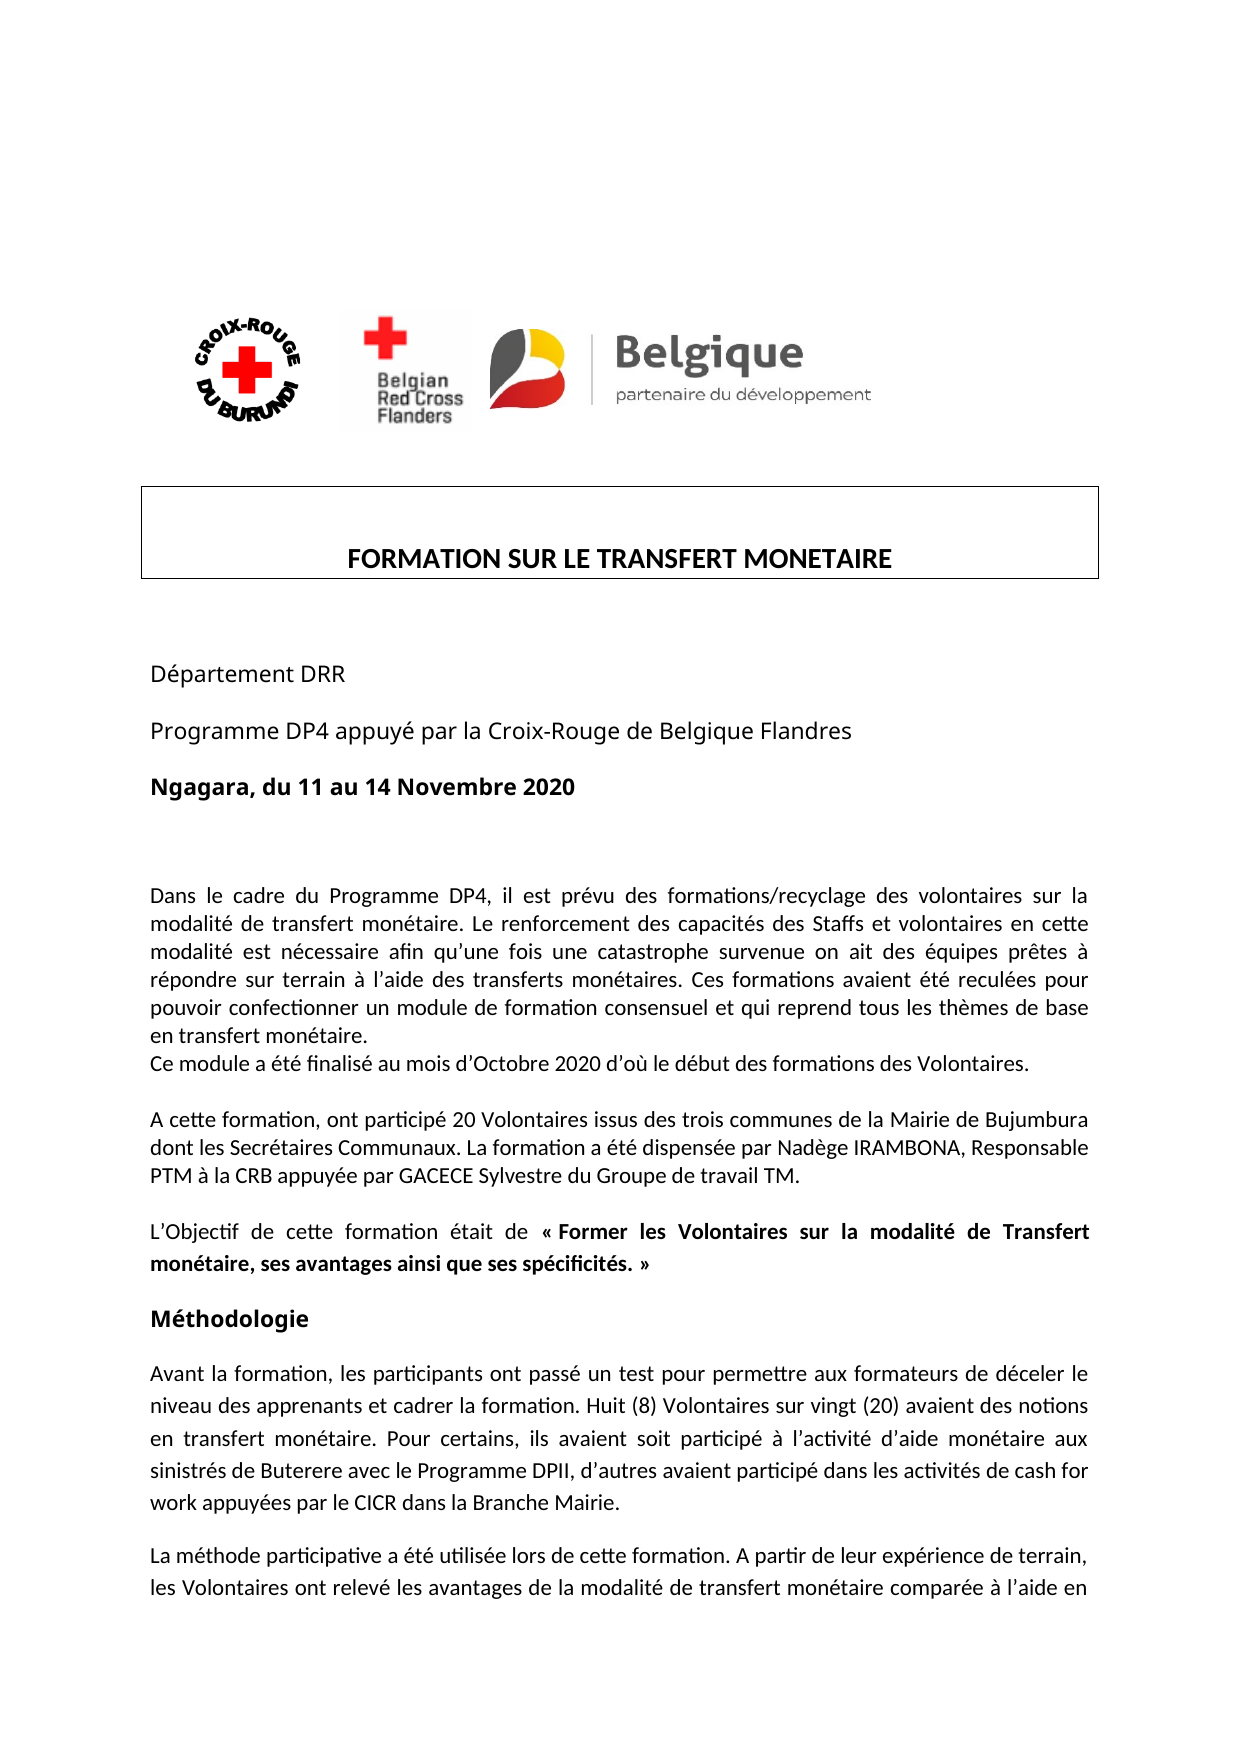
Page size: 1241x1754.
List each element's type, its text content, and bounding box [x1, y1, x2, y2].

picture [194, 317, 301, 422]
text A cette formation, ont participé 20 Volontaires issus des trois communes de la Mairie de Bujumbura dont les Secrétaires Communaux. La formation a été dispensée par Nadège IRAMBONA, Responsable PTM à la CRB appuyée par GACECE Sylvestre du Groupe de travail TM. [150, 1105, 1090, 1189]
text Ce module a été finalisé au mois d’Octobre 2020 d’où le début des formations des Volontaires. [150, 1049, 1090, 1077]
text Programme DP4 appuyé par la Croix-Rouge de Belgique Flandres [150, 714, 1090, 746]
picture [489, 329, 871, 409]
text L’Objectif de cette formation était de « Former les Volontaires sur la modalité de Transfert monétaire, ses avantages ainsi que ses spécificités. » [150, 1217, 1090, 1278]
picture [339, 309, 472, 433]
text Dans le cadre du Programme DP4, il est prévu des formations/recyclage des volontaires sur la modalité de transfert monétaire. Le renforcement des capacités des Staffs et volontaires en cette modalité est nécessaire afin qu’une fois une catastrophe survenue on ait des équipes prêtes à répondre sur terrain à l’aide des transferts monétaires. Ces formations avaient été reculées pour pouvoir confectionner un module de formation consensuel et qui reprend tous les thèmes de base en transfert monétaire. [150, 881, 1090, 1049]
text Méthodologie [150, 1303, 1090, 1334]
text Ngagara, du 11 au 14 Novembre 2020 [150, 771, 1090, 803]
text FORMATION SUR LE TRANSFERT MONETAIRE [142, 539, 1098, 578]
text Département DRR [150, 658, 1090, 689]
text Avant la formation, les participants ont passé un test pour permettre aux formateurs de déceler le niveau des apprenants et cadrer la formation. Huit (8) Volontaires sur vingt (20) avaient des notions en transfert monétaire. Pour certains, ils avaient soit participé à l’activité d’aide monétaire aux sinistrés de Buterere avec le Programme DPII, d’autres avaient participé dans les activités de cash for work appuyées par le CICR dans la Branche Mairie. [150, 1359, 1090, 1516]
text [150, 1541, 1090, 1601]
